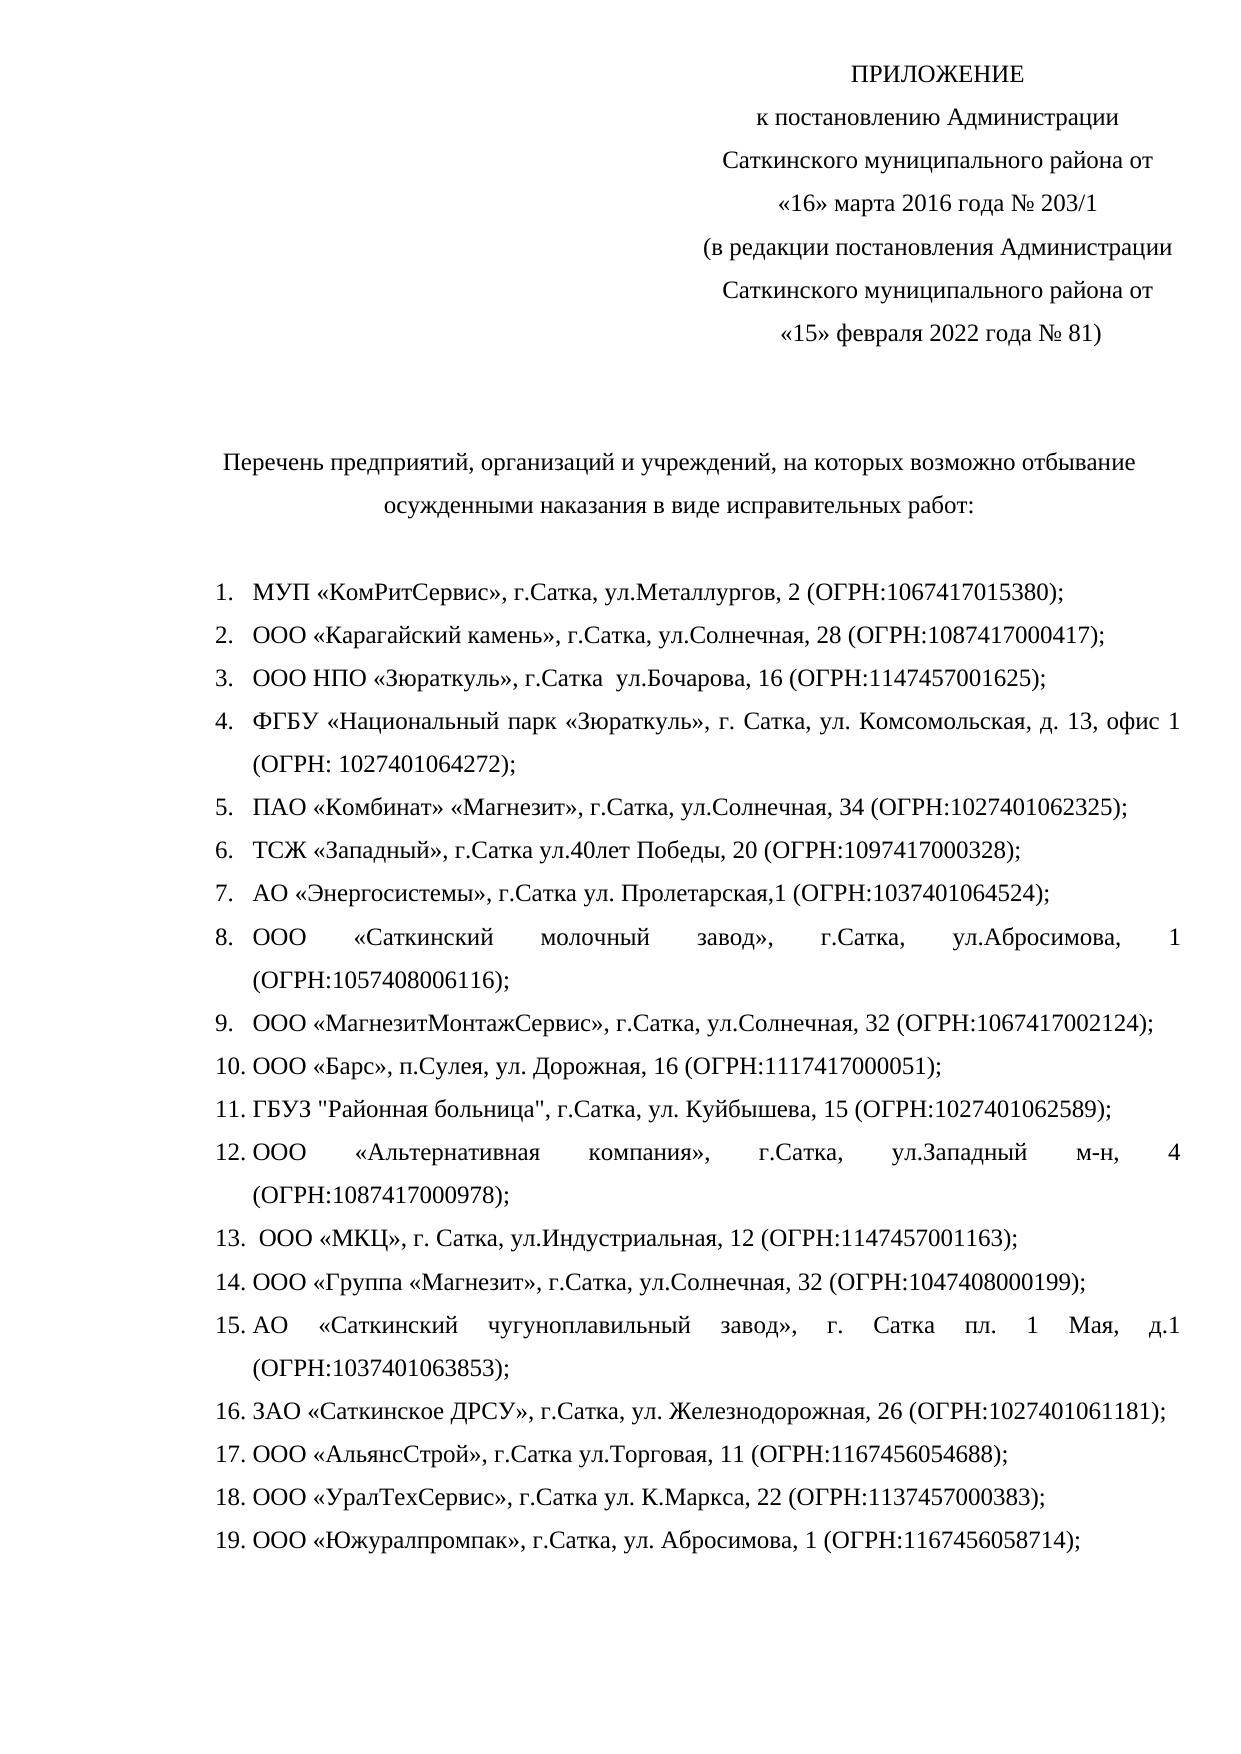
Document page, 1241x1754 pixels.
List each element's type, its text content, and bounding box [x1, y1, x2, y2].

text «15» февраля 2022 года № 81) [694, 318, 1181, 347]
text Перечень предприятий, организаций и учреждений, на которых возможно отбывание осужденными наказания в виде исправительных работ: [177, 447, 1181, 519]
list ООО «Карагайский камень», г.Сатка, ул.Солнечная, 28 (ОГРН:1087417000417); [215, 620, 1181, 648]
list ООО «Группа «Магнезит», г.Сатка, ул.Солнечная, 32 (ОГРН:1047408000199); [215, 1267, 1181, 1295]
list ООО «УралТехСервис», г.Сатка ул. К.Маркса, 22 (ОГРН:1137457000383); [215, 1482, 1181, 1511]
list ООО «МагнезитМонтажСервис», г.Сатка, ул.Солнечная, 32 (ОГРН:1067417002124); [215, 1008, 1181, 1037]
list АО «Энергосистемы», г.Сатка ул. Пролетарская,1 (ОГРН:1037401064524); [215, 878, 1181, 907]
list ЗАО «Саткинское ДРСУ», г.Сатка, ул. Железнодорожная, 26 (ОГРН:1027401061181); [215, 1396, 1181, 1425]
list ФГБУ «Национальный парк «Зюраткуль», г. Сатка, ул. Комсомольская, д. 13, офис 1 (ОГРН: 1027401064272); [215, 706, 1181, 778]
text ПРИЛОЖЕНИЕ [694, 59, 1181, 88]
list ООО НПО «Зюраткуль», г.Сатка ул.Бочарова, 16 (ОГРН:1147457001625); [215, 663, 1181, 692]
list АО «Саткинский чугуноплавильный завод», г. Сатка пл. 1 Мая, д.1 (ОГРН:1037401063853); [215, 1310, 1181, 1382]
list ООО «Альтернативная компания», г.Сатка, ул.Западный м-н, 4 (ОГРН:1087417000978); [215, 1137, 1181, 1209]
list МУП «КомРитСервис», г.Сатка, ул.Металлургов, 2 (ОГРН:1067417015380); [215, 577, 1181, 605]
list ООО «Южуралпромпак», г.Сатка, ул. Абросимова, 1 (ОГРН:1167456058714); [215, 1525, 1181, 1554]
list ООО «АльянсСтрой», г.Сатка ул.Торговая, 11 (ОГРН:1167456054688); [215, 1439, 1181, 1468]
list ООО «Саткинский молочный завод», г.Сатка, ул.Абросимова, 1 (ОГРН:1057408006116); [215, 922, 1181, 993]
list ПАО «Комбинат» «Магнезит», г.Сатка, ул.Солнечная, 34 (ОГРН:1027401062325); [215, 792, 1181, 821]
list ГБУЗ "Районная больница", г.Сатка, ул. Куйбышева, 15 (ОГРН:1027401062589); [215, 1094, 1181, 1123]
list ТСЖ «Западный», г.Сатка ул.40лет Победы, 20 (ОГРН:1097417000328); [215, 835, 1181, 864]
text (в редакции постановления Администрации Саткинского муниципального района от [694, 232, 1181, 303]
list ООО «МКЦ», г. Сатка, ул.Индустриальная, 12 (ОГРН:1147457001163); [215, 1223, 1181, 1252]
list ООО «Барс», п.Сулея, ул. Дорожная, 16 (ОГРН:1117417000051); [215, 1051, 1181, 1080]
text к постановлению Администрации Саткинского муниципального района от «16» марта 2016 года № 203/1 [694, 102, 1181, 217]
